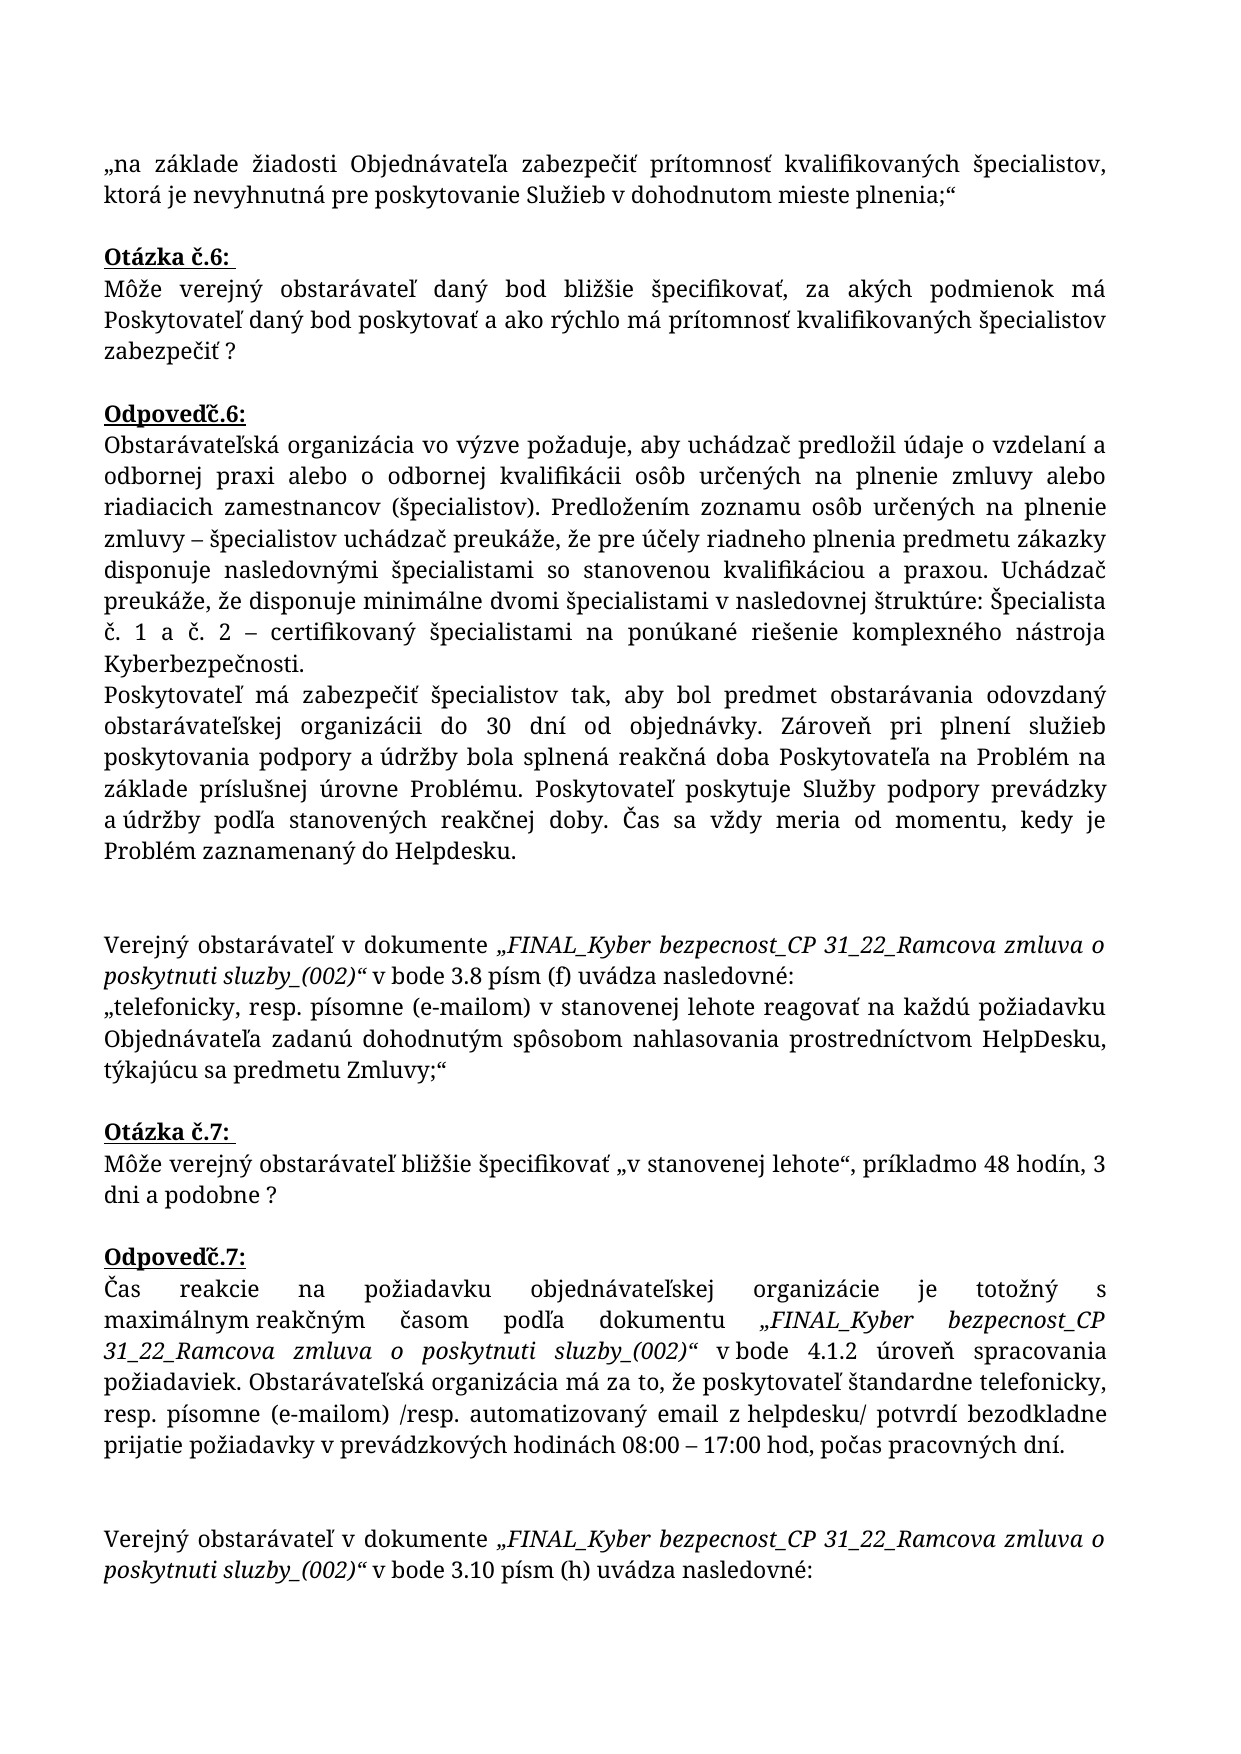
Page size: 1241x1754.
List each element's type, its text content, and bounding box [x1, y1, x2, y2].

text Obstarávateľská organizácia vo výzve požaduje, aby uchádzač predložil údaje o vzdelaní a odbornej praxi alebo o odbornej kvalifikácii osôb určených na plnenie zmluvy alebo riadiacich zamestnancov (špecialistov). Predložením zoznamu osôb určených na plnenie zmluvy – špecialistov uchádzač preukáže, že pre účely riadneho plnenia predmetu zákazky disponuje nasledovnými špecialistami so stanovenou kvalifikáciou a praxou. Uchádzač preukáže, že disponuje minimálne dvomi špecialistami v nasledovnej štruktúre: Špecialista č. 1 a č. 2 – certifikovaný špecialistami na ponúkané riešenie komplexného nástroja Kyberbezpečnosti. [103, 429, 1107, 679]
text Môže verejný obstarávateľ daný bod bližšie špecifikovať, za akých podmienok má Poskytovateľ daný bod poskytovať a ako rýchlo má prítomnosť kvalifikovaných špecialistov zabezpečiť ? [103, 273, 1107, 366]
text Otázka č.7: [103, 1116, 1107, 1148]
text Otázka č.6: [103, 241, 1107, 273]
text Odpoveďč.6: [103, 398, 1107, 429]
text „na základe žiadosti Objednávateľa zabezpečiť prítomnosť kvalifikovaných špecialistov, ktorá je nevyhnutná pre poskytovanie Služieb v dohodnutom mieste plnenia;“ [103, 148, 1107, 210]
text „telefonicky, resp. písomne (e-mailom) v stanovenej lehote reagovať na každú požiadavku Objednávateľa zadanú dohodnutým spôsobom nahlasovania prostredníctvom HelpDesku, týkajúcu sa predmetu Zmluvy;“ [103, 991, 1107, 1085]
text Verejný obstarávateľ v dokumente „FINAL_Kyber bezpecnost_CP 31_22_Ramcova zmluva o poskytnuti sluzby_(002)“ v bode 3.8 písm (f) uvádza nasledovné: [103, 929, 1107, 991]
text Verejný obstarávateľ v dokumente „FINAL_Kyber bezpecnost_CP 31_22_Ramcova zmluva o poskytnuti sluzby_(002)“ v bode 3.10 písm (h) uvádza nasledovné: [103, 1523, 1107, 1585]
text Poskytovateľ má zabezpečiť špecialistov tak, aby bol predmet obstarávania odovzdaný obstarávateľskej organizácii do 30 dní od objednávky. Zároveň pri plnení služieb poskytovania podpory a údržby bola splnená reakčná doba Poskytovateľa na Problém na základe príslušnej úrovne Problému. Poskytovateľ poskytuje Služby podpory prevádzky a údržby podľa stanovených reakčnej doby. Čas sa vždy meria od momentu, kedy je Problém zaznamenaný do Helpdesku. [103, 679, 1107, 866]
text Môže verejný obstarávateľ bližšie špecifikovať „v stanovenej lehote“, príkladmo 48 hodín, 3 dni a podobne ? [103, 1148, 1107, 1210]
text Čas reakcie na požiadavku objednávateľskej organizácie je totožný s maximálnym reakčným časom podľa dokumentu „FINAL_Kyber bezpecnost_CP 31_22_Ramcova zmluva o poskytnuti sluzby_(002)“ v bode 4.1.2 úroveň spracovania požiadaviek. Obstarávateľská organizácia má za to, že poskytovateľ štandardne telefonicky, resp. písomne (e-mailom) /resp. automatizovaný email z helpdesku/ potvrdí bezodkladne prijatie požiadavky v prevádzkových hodinách 08:00 – 17:00 hod, počas pracovných dní. [103, 1273, 1107, 1460]
text Odpoveďč.7: [103, 1241, 1107, 1273]
